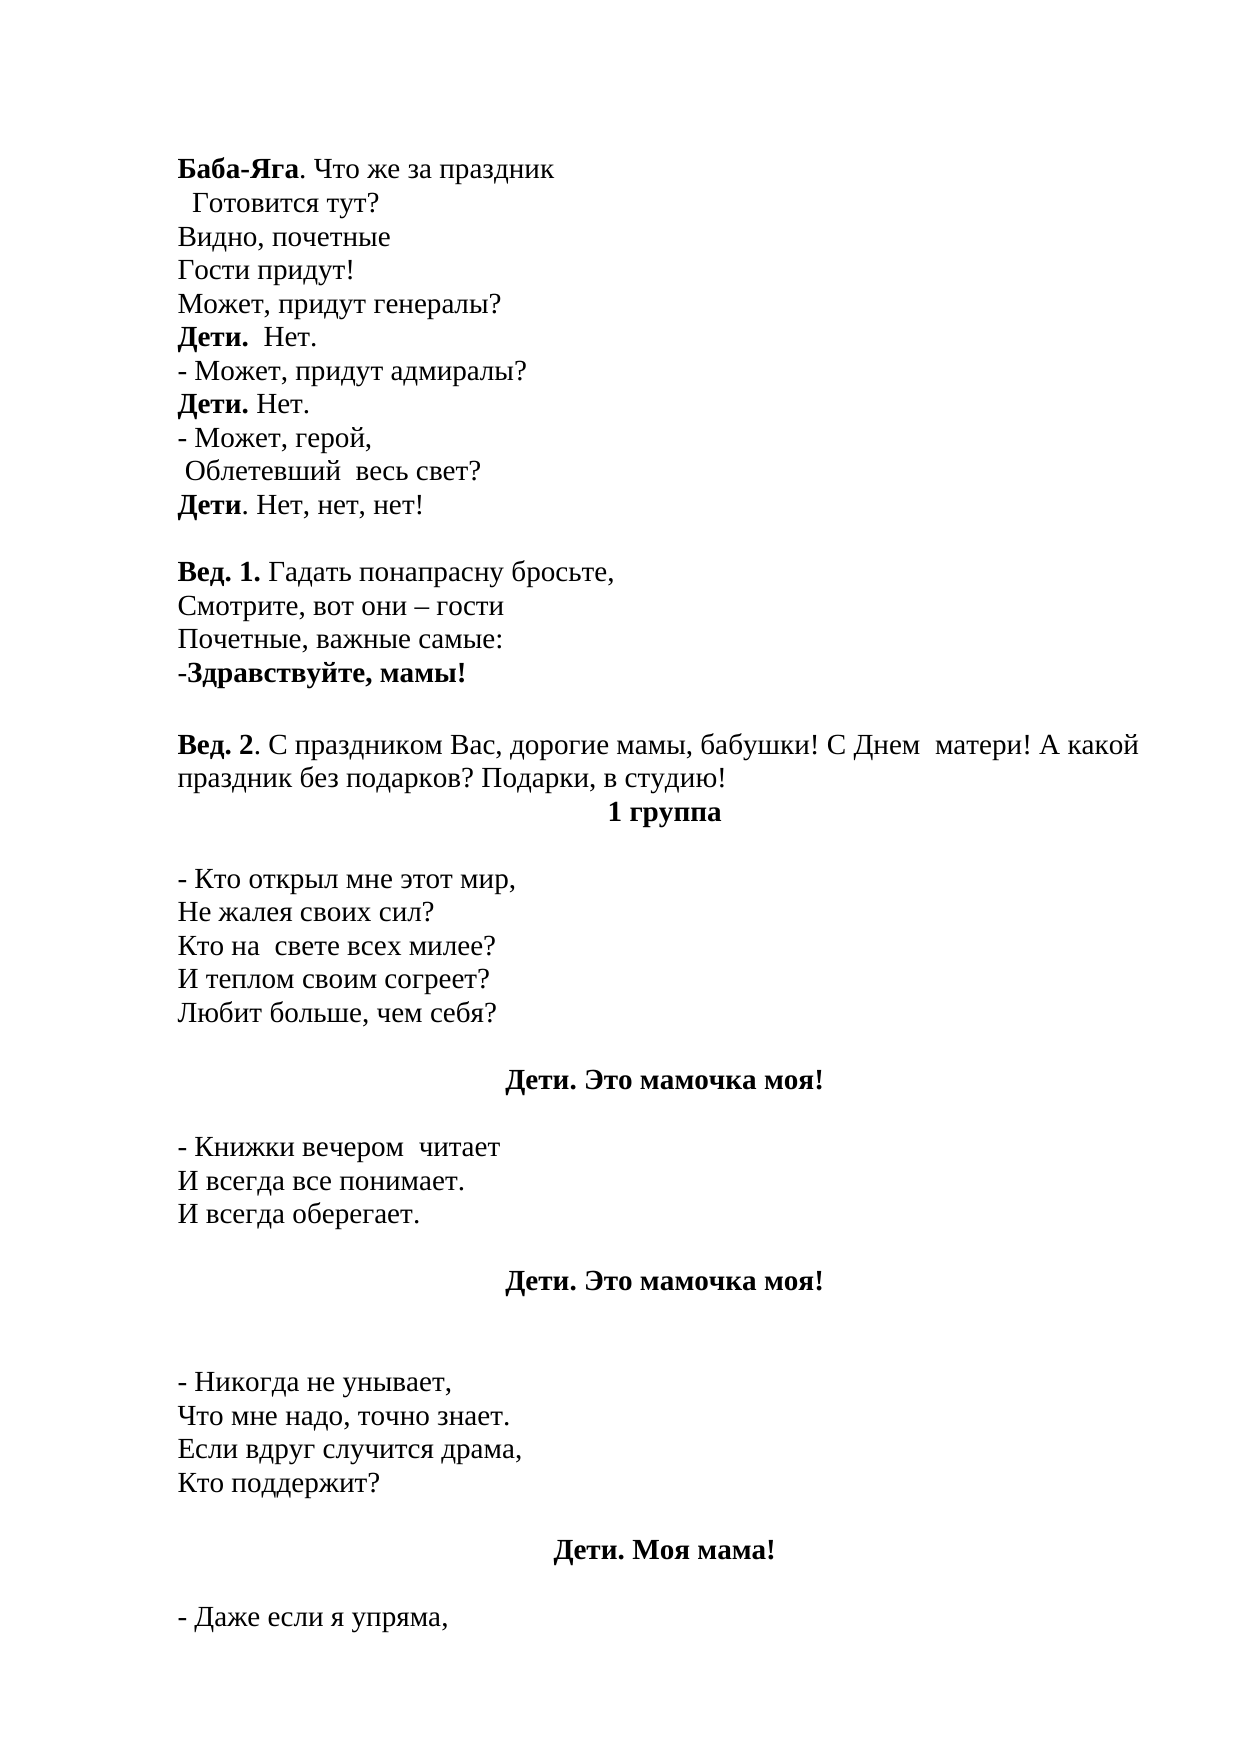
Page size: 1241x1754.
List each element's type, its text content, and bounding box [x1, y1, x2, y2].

text Дети. Это мамочка моя! [177, 1062, 1152, 1096]
text - Даже если я упряма, [177, 1599, 1152, 1632]
text Что мне надо, точно знает. [177, 1398, 1152, 1431]
text - Может, герой, [177, 420, 1152, 453]
text Дети. Нет. [177, 319, 1152, 353]
text Кто поддержит? [177, 1465, 1152, 1498]
text Кто на свете всех милее? [177, 928, 1152, 962]
text - Книжки вечером читает [177, 1129, 1152, 1163]
text Дети. Это мамочка моя! [177, 1263, 1152, 1297]
text -Здравствуйте, мамы! [177, 655, 1152, 688]
text - Никогда не унывает, [177, 1364, 1152, 1398]
text И всегда все понимает. [177, 1163, 1152, 1196]
text Если вдруг случится драма, [177, 1431, 1152, 1465]
text Готовится тут? [177, 185, 1152, 219]
text Гости придут! [177, 252, 1152, 286]
text Почетные, важные самые: [177, 621, 1152, 655]
text Не жалея своих сил? [177, 894, 1152, 928]
text 1 группа [177, 794, 1152, 827]
text Любит больше, чем себя? [177, 995, 1152, 1029]
text Видно, почетные [177, 219, 1152, 252]
text Дети. Нет, нет, нет! [177, 487, 1152, 521]
text Баба-Яга. Что же за праздник [177, 152, 1152, 185]
text Дети. Нет. [177, 386, 1152, 420]
text Вед. 1. Гадать понапрасну бросьте, [177, 554, 1152, 588]
text И всегда оберегает. [177, 1196, 1152, 1230]
text Дети. Моя мама! [177, 1532, 1152, 1565]
text Вед. 2. С праздником Вас, дорогие мамы, бабушки! С Днем матери! А какой праздник без подарков? Подарки, в студию! [177, 727, 1152, 794]
text Может, придут генералы? [177, 286, 1152, 319]
text Смотрите, вот они – гости [177, 588, 1152, 621]
text - Может, придут адмиралы? [177, 353, 1152, 386]
text - Кто открыл мне этот мир, [177, 861, 1152, 894]
text Облетевший весь свет? [177, 453, 1152, 487]
text И теплом своим согреет? [177, 962, 1152, 995]
